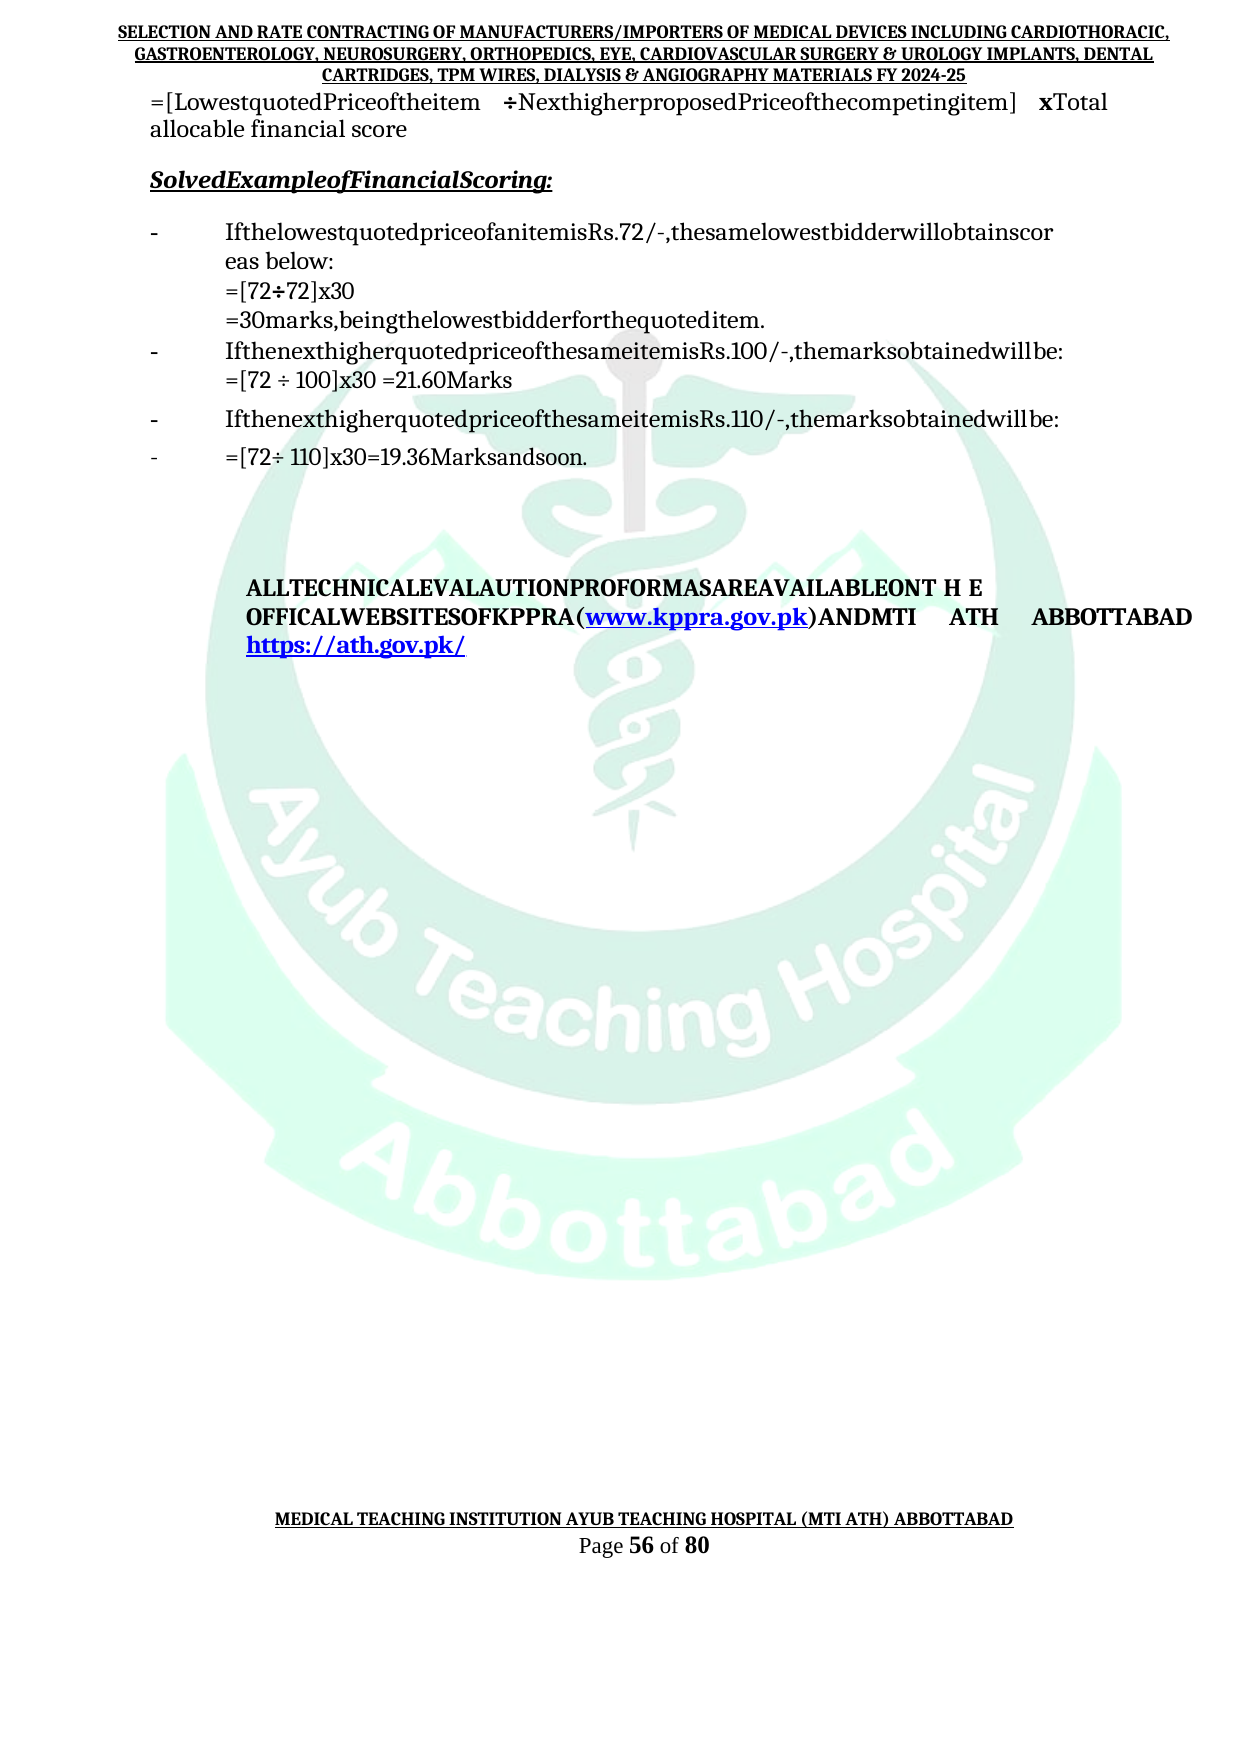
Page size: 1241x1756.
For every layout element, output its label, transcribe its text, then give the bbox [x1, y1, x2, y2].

text =[72÷72]x30 [225, 277, 1192, 306]
text =[LowestquotedPriceoftheitem ÷NexthigherproposedPriceofthecompetingitem] xTotal allocable financial score [150, 87, 1108, 144]
list IfthenexthigherquotedpriceofthesameitemisRs.100/-,themarksobtainedwillbe: [150, 336, 1192, 366]
text =30marks,beingthelowestbidderforthequoteditem. [225, 306, 1192, 335]
text =[72 ÷ 100]x30 =21.60Marks [225, 366, 1192, 395]
list IfthelowestquotedpriceofanitemisRs.72/-,thesamelowestbidderwillobtainscoreas below: [150, 217, 1060, 276]
list IfthenexthigherquotedpriceofthesameitemisRs.110/-,themarksobtainedwillbe: [150, 404, 1192, 434]
text SolvedExampleofFinancialScoring: [150, 166, 1192, 195]
text ALLTECHNICALEVALAUTIONPROFORMASAREAVAILABLEONTHE OFFICALWEBSITESOFKPPRA(www.kppra.gov.pk)ANDMTI ATH ABBOTTABAD https://ath.gov.pk/ [246, 574, 1192, 660]
text - =[72÷ 110]x30=19.36Marksandsoon. [150, 443, 1192, 472]
